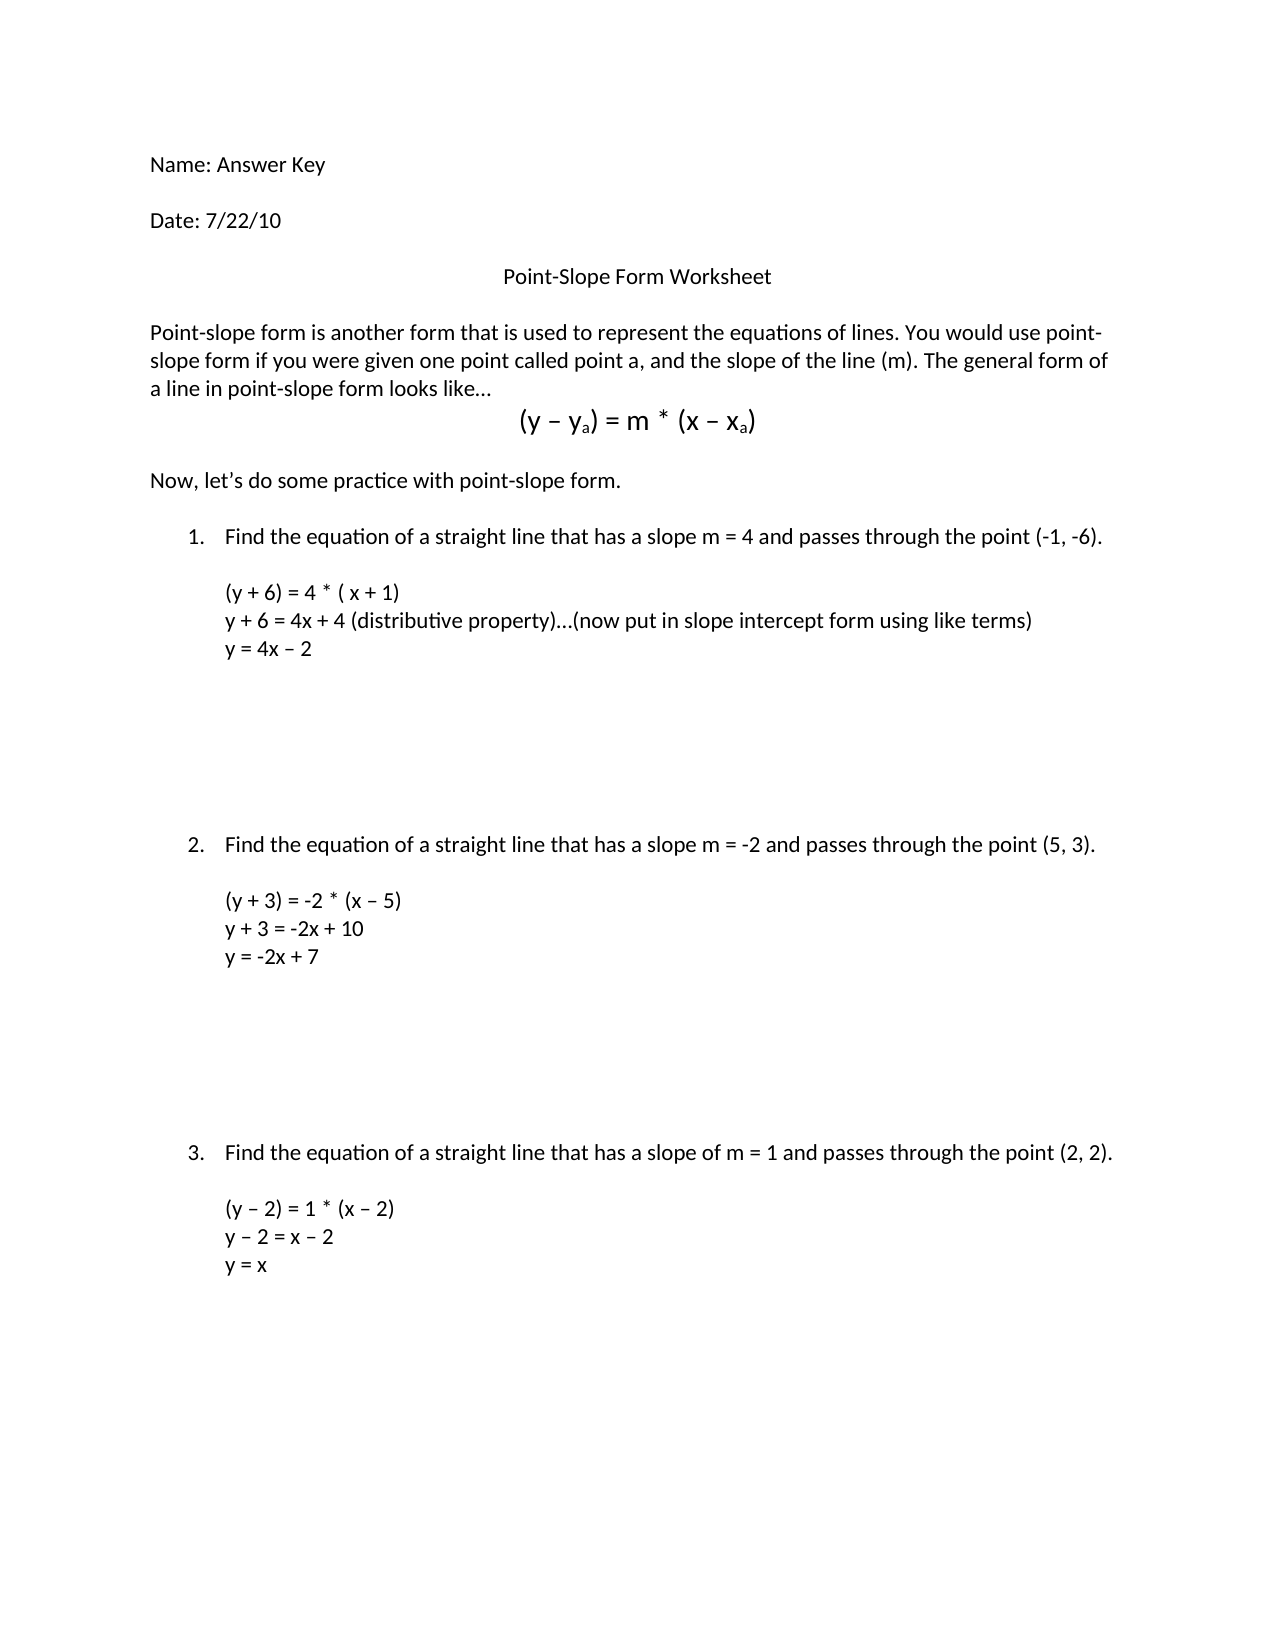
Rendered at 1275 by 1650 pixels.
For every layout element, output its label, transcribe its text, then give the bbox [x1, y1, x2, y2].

text y + 3 = -2x + 10 [150, 914, 1125, 942]
text Name: Answer Key [150, 150, 1125, 178]
text (y – 2) = 1 * (x – 2) [225, 1194, 1125, 1222]
list Find the equation of a straight line that has a slope of m = 1 and passes through the point (2, 2). [187, 1138, 1125, 1166]
text Point-slope form is another form that is used to represent the equations of lines. You would use point-slope form if you were given one point called point a, and the slope of the line (m). The general form of a line in point-slope form looks like… [150, 318, 1125, 402]
list (y + 6) = 4 * ( x + 1) [225, 578, 1125, 606]
text Now, let’s do some practice with point-slope form. [150, 466, 1125, 494]
text y = -2x + 7 [150, 942, 1125, 970]
text Date: 7/22/10 [150, 206, 1125, 234]
list y = 4x – 2 [225, 634, 1125, 662]
list Find the equation of a straight line that has a slope m = -2 and passes through the point (5, 3). [187, 830, 1125, 858]
list Find the equation of a straight line that has a slope m = 4 and passes through the point (-1, -6). [187, 522, 1125, 550]
list y + 6 = 4x + 4 (distributive property)…(now put in slope intercept form using like terms) [225, 606, 1125, 634]
text Point-Slope Form Worksheet [150, 262, 1125, 290]
text y = x [225, 1250, 1125, 1278]
text (y – ya) = m * (x – xa) [150, 402, 1125, 438]
text y – 2 = x – 2 [225, 1222, 1125, 1250]
text (y + 3) = -2 * (x – 5) [225, 886, 1125, 914]
